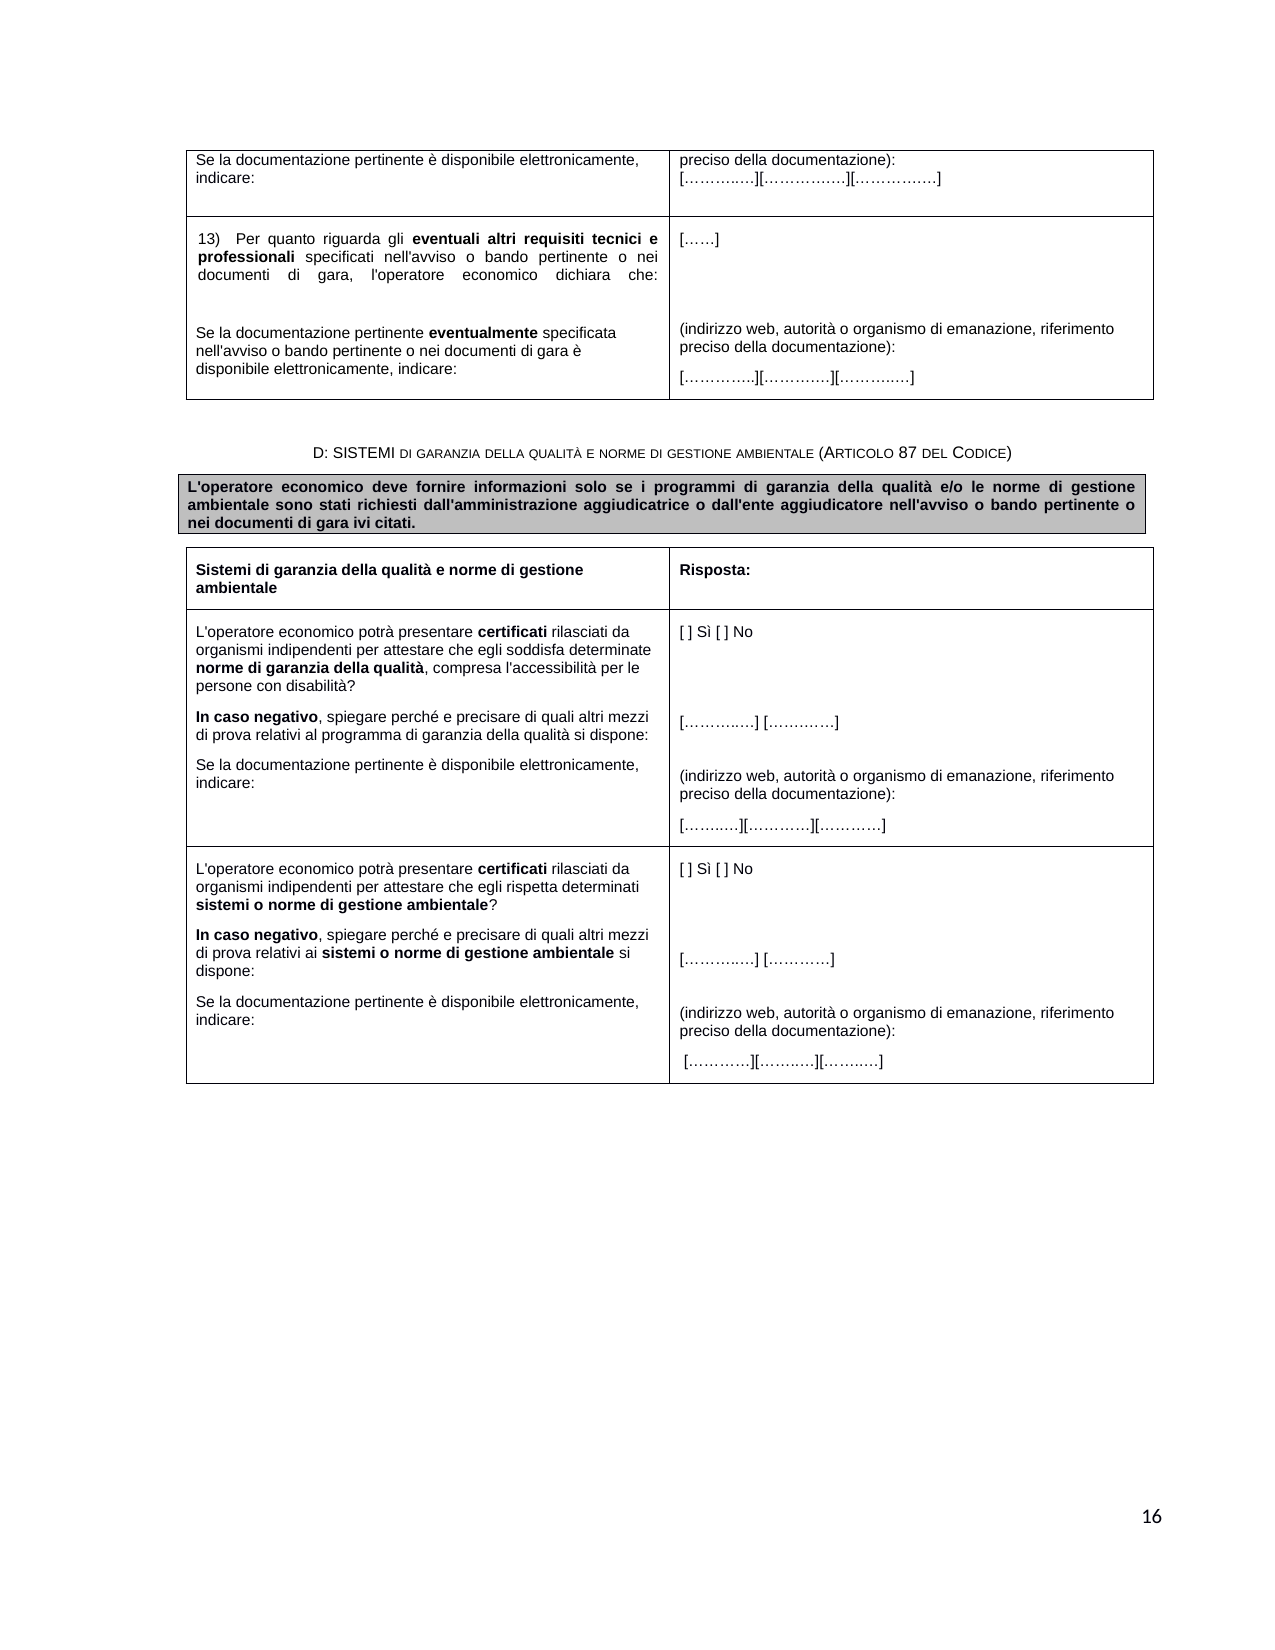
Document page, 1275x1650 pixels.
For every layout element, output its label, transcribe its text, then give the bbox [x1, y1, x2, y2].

table_cell [ ] Sì [ ] No [………..…] […….……] (indirizzo web, autorità o organismo di emanazione, riferimento preciso della documentazione): [……..…][…………][…………] [670, 610, 1153, 846]
table_cell [ ] Sì [ ] No [………..…] […………] (indirizzo web, autorità o organismo di emanazione, riferimento preciso della documentazione): […………][……..…][……..…] [670, 847, 1153, 1083]
text L'operatore economico deve fornire informazioni solo se i programmi di garanzia della qualità e/o le norme di gestione ambientale sono stati richiesti dall'amministrazione aggiudicatrice o dall'ente aggiudicatore nell'avviso o bando pertinente o nei documenti di gara ivi citati. [179, 475, 1145, 533]
table_cell 13) Per quanto riguarda gli eventuali altri requisiti tecnici e professionali specificati nell'avviso o bando pertinente o nei documenti di gara, l'operatore economico dichiara che: Se la documentazione pertinente eventualmente specificata nell'avviso o bando pertinente o nei documenti di gara è disponibile elettronicamente, indicare: [187, 217, 669, 398]
table_header Sistemi di garanzia della qualità e norme di gestione ambientale [187, 548, 669, 609]
table_header Risposta: [670, 548, 1153, 609]
table_cell [……] (indirizzo web, autorità o organismo di emanazione, riferimento preciso della documentazione): […………..][……….…][………..…] [670, 217, 1153, 398]
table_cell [187, 151, 669, 216]
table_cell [670, 151, 1153, 216]
table_cell L'operatore economico potrà presentare certificati rilasciati da organismi indipendenti per attestare che egli soddisfa determinate norme di garanzia della qualità, compresa l'accessibilità per le persone con disabilità? In caso negativo, spiegare perché e precisare di quali altri mezzi di prova relativi al programma di garanzia della qualità si dispone: Se la documentazione pertinente è disponibile elettronicamente, indicare: [187, 610, 669, 846]
text D: SISTEMI di garanzia della qualità e norme di gestione ambientale (Articolo 87 del Codice) [187, 443, 1137, 462]
table_cell L'operatore economico potrà presentare certificati rilasciati da organismi indipendenti per attestare che egli rispetta determinati sistemi o norme di gestione ambientale? In caso negativo, spiegare perché e precisare di quali altri mezzi di prova relativi ai sistemi o norme di gestione ambientale si dispone: Se la documentazione pertinente è disponibile elettronicamente, indicare: [187, 847, 669, 1083]
